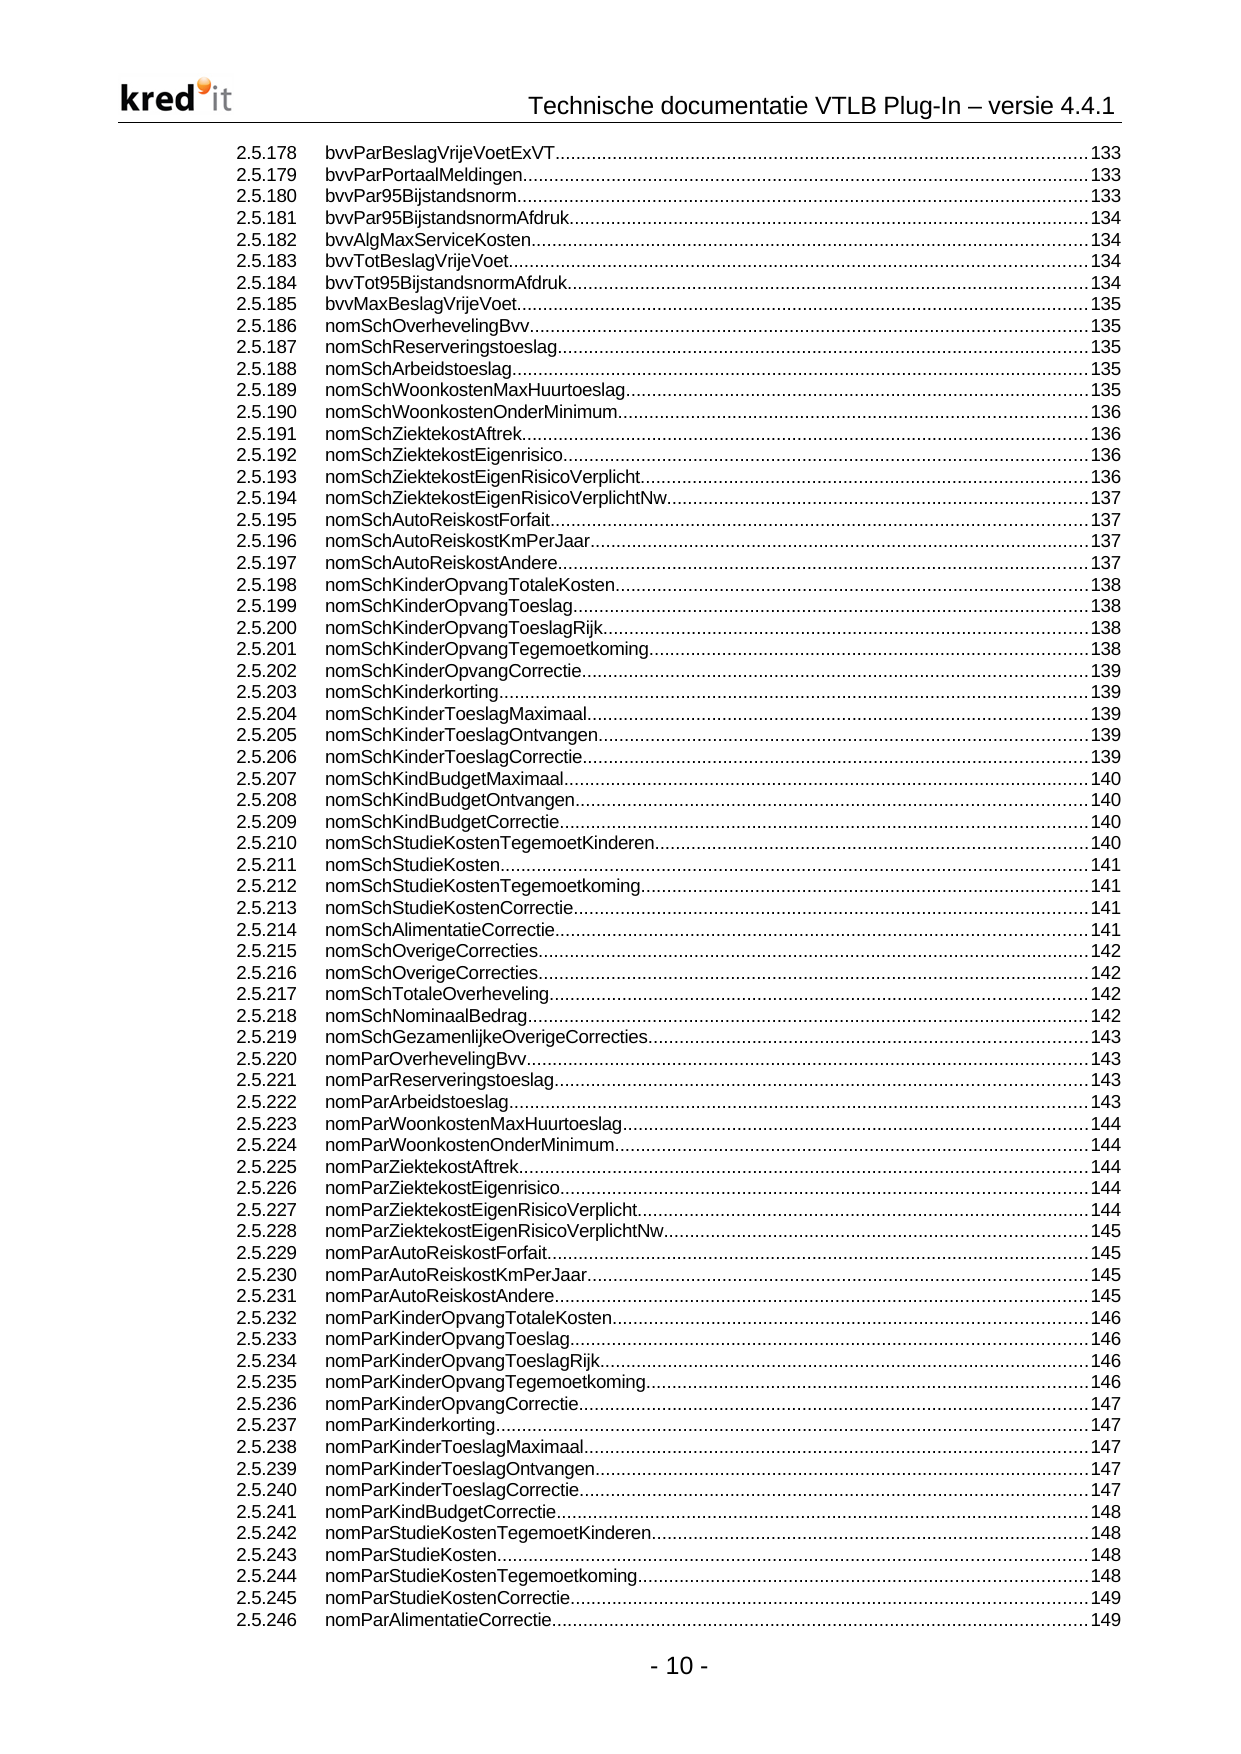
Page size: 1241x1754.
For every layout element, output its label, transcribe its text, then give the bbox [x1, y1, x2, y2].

text 2.5.195 nomSchAutoReiskostForfait 137 [236, 509, 1122, 530]
text 2.5.214 nomSchAlimentatieCorrectie 141 [236, 918, 1122, 940]
text 2.5.193 nomSchZiektekostEigenRisicoVerplicht 136 [236, 466, 1122, 487]
text 2.5.191 nomSchZiektekostAftrek 136 [236, 422, 1122, 444]
text 2.5.229 nomParAutoReiskostForfait 145 [236, 1242, 1122, 1263]
text 2.5.185 bvvMaxBeslagVrijeVoet 135 [236, 293, 1122, 314]
text 2.5.197 nomSchAutoReiskostAndere 137 [236, 552, 1122, 573]
text 2.5.178 bvvParBeslagVrijeVoetExVT 133 [236, 142, 1122, 164]
text 2.5.194 nomSchZiektekostEigenRisicoVerplichtNw 137 [236, 487, 1122, 509]
text 2.5.179 bvvParPortaalMeldingen 133 [236, 164, 1122, 185]
text 2.5.210 nomSchStudieKostenTegemoetKinderen 140 [236, 832, 1122, 854]
text 2.5.231 nomParAutoReiskostAndere 145 [236, 1285, 1122, 1306]
text 2.5.220 nomParOverhevelingBvv 143 [236, 1048, 1122, 1069]
text 2.5.241 nomParKindBudgetCorrectie 148 [236, 1501, 1122, 1522]
text 2.5.245 nomParStudieKostenCorrectie 149 [236, 1587, 1122, 1608]
text 2.5.232 nomParKinderOpvangTotaleKosten 146 [236, 1306, 1122, 1328]
text 2.5.182 bvvAlgMaxServiceKosten 134 [236, 228, 1122, 250]
picture [118, 73, 234, 115]
text 2.5.244 nomParStudieKostenTegemoetkoming 148 [236, 1565, 1122, 1587]
text 2.5.208 nomSchKindBudgetOntvangen 140 [236, 789, 1122, 811]
text 2.5.207 nomSchKindBudgetMaximaal 140 [236, 767, 1122, 789]
text 2.5.240 nomParKinderToeslagCorrectie 147 [236, 1479, 1122, 1501]
text 2.5.211 nomSchStudieKosten 141 [236, 854, 1122, 875]
text 2.5.233 nomParKinderOpvangToeslag 146 [236, 1328, 1122, 1349]
text 2.5.198 nomSchKinderOpvangTotaleKosten 138 [236, 573, 1122, 595]
text 2.5.219 nomSchGezamenlijkeOverigeCorrecties 143 [236, 1026, 1122, 1048]
text 2.5.212 nomSchStudieKostenTegemoetkoming 141 [236, 875, 1122, 897]
text 2.5.204 nomSchKinderToeslagMaximaal 139 [236, 703, 1122, 724]
text 2.5.235 nomParKinderOpvangTegemoetkoming 146 [236, 1371, 1122, 1393]
text 2.5.236 nomParKinderOpvangCorrectie 147 [236, 1393, 1122, 1414]
text 2.5.215 nomSchOverigeCorrecties 142 [236, 940, 1122, 961]
text 2.5.183 bvvTotBeslagVrijeVoet 134 [236, 250, 1122, 271]
text 2.5.246 nomParAlimentatieCorrectie 149 [236, 1608, 1122, 1630]
text 2.5.199 nomSchKinderOpvangToeslag 138 [236, 595, 1122, 616]
text 2.5.225 nomParZiektekostAftrek 144 [236, 1156, 1122, 1177]
text 2.5.205 nomSchKinderToeslagOntvangen 139 [236, 724, 1122, 746]
text 2.5.228 nomParZiektekostEigenRisicoVerplichtNw 145 [236, 1220, 1122, 1242]
text 2.5.180 bvvPar95Bijstandsnorm 133 [236, 185, 1122, 207]
text 2.5.187 nomSchReserveringstoeslag 135 [236, 336, 1122, 358]
text 2.5.213 nomSchStudieKostenCorrectie 141 [236, 897, 1122, 918]
text 2.5.186 nomSchOverhevelingBvv 135 [236, 314, 1122, 336]
text 2.5.227 nomParZiektekostEigenRisicoVerplicht 144 [236, 1199, 1122, 1220]
text 2.5.206 nomSchKinderToeslagCorrectie 139 [236, 746, 1122, 767]
text 2.5.223 nomParWoonkostenMaxHuurtoeslag 144 [236, 1112, 1122, 1134]
text 2.5.224 nomParWoonkostenOnderMinimum 144 [236, 1134, 1122, 1156]
text 2.5.216 nomSchOverigeCorrecties 142 [236, 961, 1122, 983]
text 2.5.203 nomSchKinderkorting 139 [236, 681, 1122, 703]
text 2.5.238 nomParKinderToeslagMaximaal 147 [236, 1436, 1122, 1457]
text 2.5.200 nomSchKinderOpvangToeslagRijk 138 [236, 616, 1122, 638]
text 2.5.239 nomParKinderToeslagOntvangen 147 [236, 1457, 1122, 1479]
text 2.5.192 nomSchZiektekostEigenrisico 136 [236, 444, 1122, 466]
text 2.5.184 bvvTot95BijstandsnormAfdruk 134 [236, 271, 1122, 293]
text 2.5.234 nomParKinderOpvangToeslagRijk 146 [236, 1349, 1122, 1371]
text 2.5.237 nomParKinderkorting 147 [236, 1414, 1122, 1436]
text 2.5.217 nomSchTotaleOverheveling 142 [236, 983, 1122, 1004]
text 2.5.218 nomSchNominaalBedrag 142 [236, 1004, 1122, 1026]
text 2.5.221 nomParReserveringstoeslag 143 [236, 1069, 1122, 1091]
text 2.5.243 nomParStudieKosten 148 [236, 1544, 1122, 1565]
text 2.5.189 nomSchWoonkostenMaxHuurtoeslag 135 [236, 379, 1122, 401]
text 2.5.226 nomParZiektekostEigenrisico 144 [236, 1177, 1122, 1199]
text 2.5.242 nomParStudieKostenTegemoetKinderen 148 [236, 1522, 1122, 1544]
text 2.5.196 nomSchAutoReiskostKmPerJaar 137 [236, 530, 1122, 552]
text 2.5.222 nomParArbeidstoeslag 143 [236, 1091, 1122, 1112]
text 2.5.181 bvvPar95BijstandsnormAfdruk 134 [236, 207, 1122, 228]
text 2.5.190 nomSchWoonkostenOnderMinimum 136 [236, 401, 1122, 422]
text 2.5.202 nomSchKinderOpvangCorrectie 139 [236, 659, 1122, 681]
text 2.5.230 nomParAutoReiskostKmPerJaar 145 [236, 1263, 1122, 1285]
text 2.5.209 nomSchKindBudgetCorrectie 140 [236, 811, 1122, 832]
text 2.5.188 nomSchArbeidstoeslag 135 [236, 358, 1122, 379]
text 2.5.201 nomSchKinderOpvangTegemoetkoming 138 [236, 638, 1122, 659]
